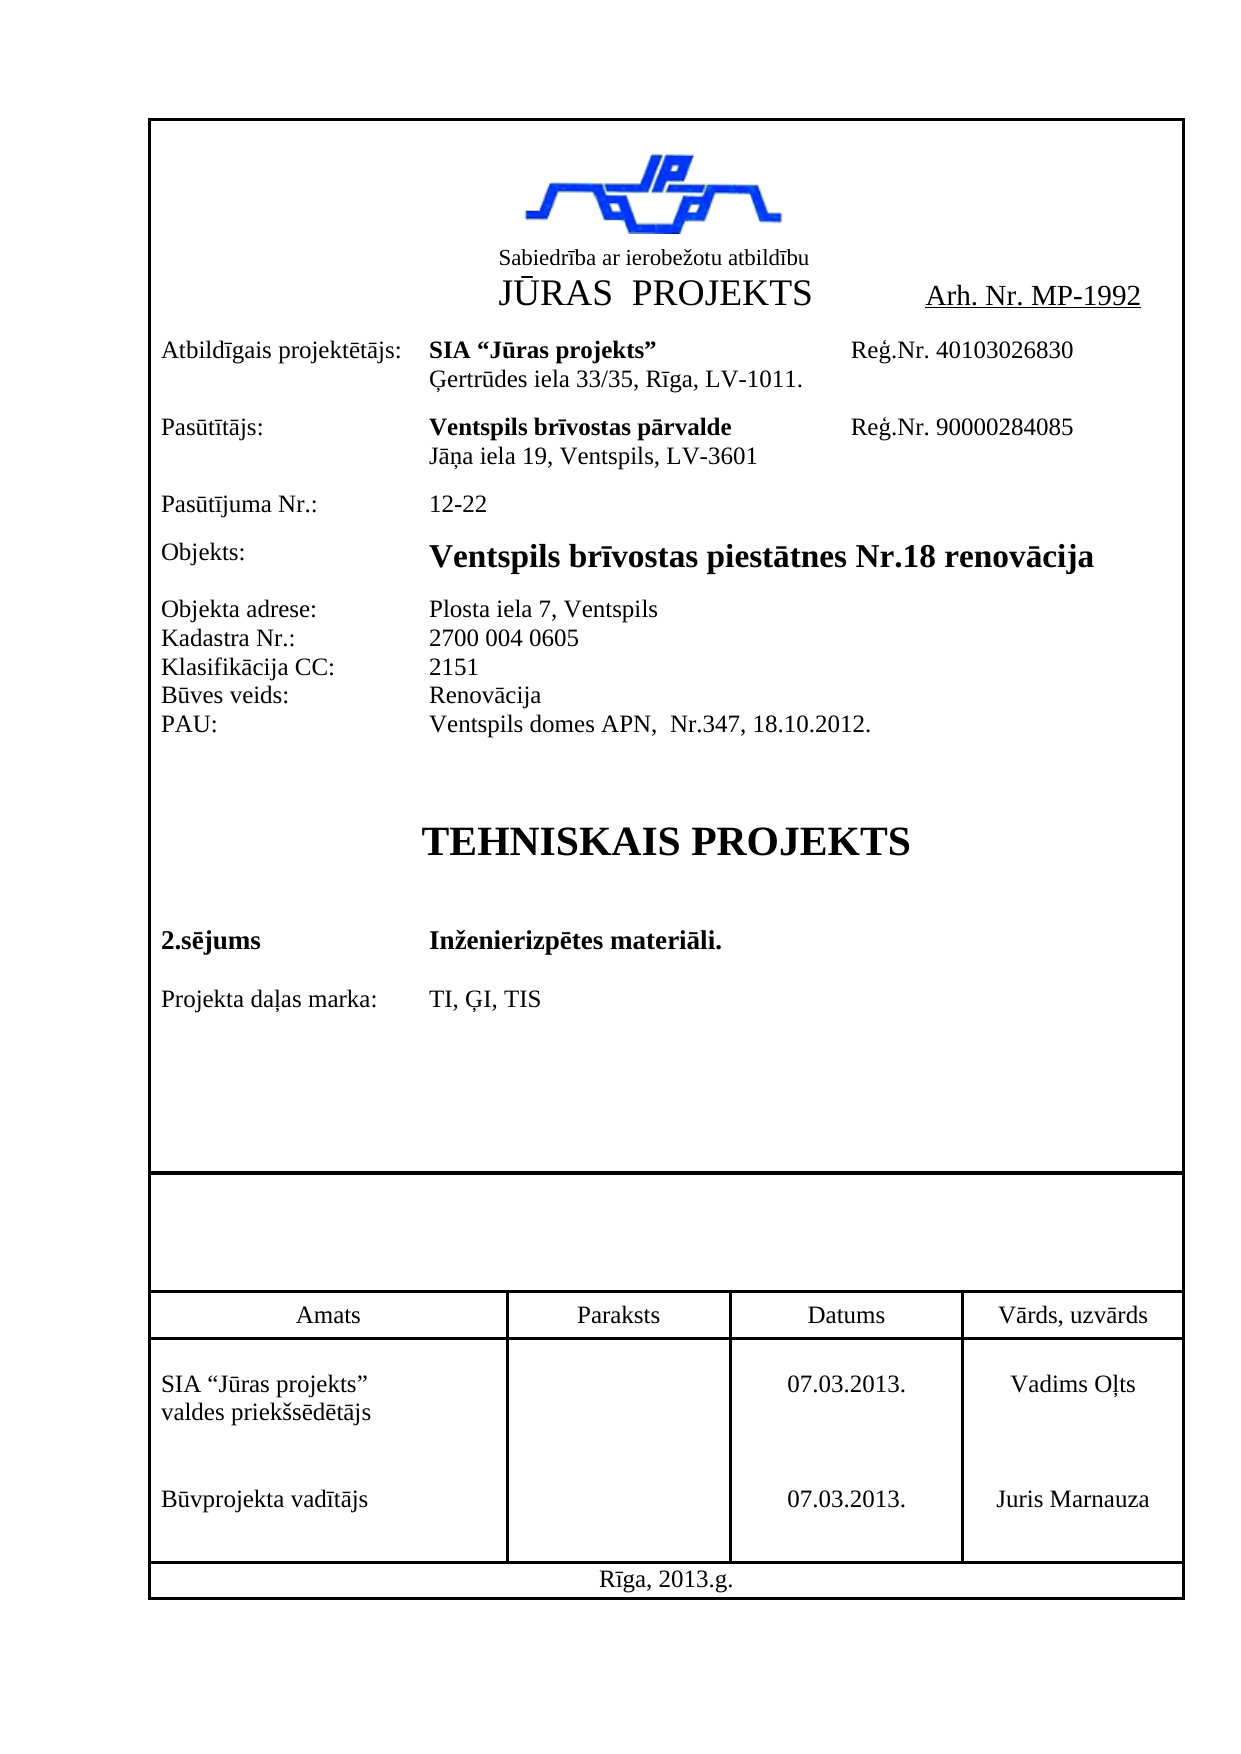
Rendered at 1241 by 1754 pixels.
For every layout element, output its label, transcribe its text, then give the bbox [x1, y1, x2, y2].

table_cell Vadims Oļts Juris Marnauza [964, 1340, 1182, 1561]
picture [517, 150, 787, 234]
table_cell Rīga, 2013.g. [151, 1564, 1182, 1597]
table_cell SIA “Jūras projekts” valdes priekšsēdētājs Būvprojekta vadītājs [151, 1340, 506, 1561]
table_cell [151, 1175, 1182, 1289]
table_cell Amats [151, 1293, 506, 1337]
table_cell Paraksts [509, 1293, 729, 1337]
table_cell [509, 1340, 729, 1561]
table_cell Vārds, uzvārds [964, 1293, 1182, 1337]
table_cell Datums [732, 1293, 961, 1337]
table_cell 07.03.2013. 07.03.2013. [732, 1340, 961, 1561]
table_header Sabiedrība ar ierobežotu atbildību JŪRAS PROJEKTS Arh. Nr. MP-1992 [151, 121, 1182, 1171]
